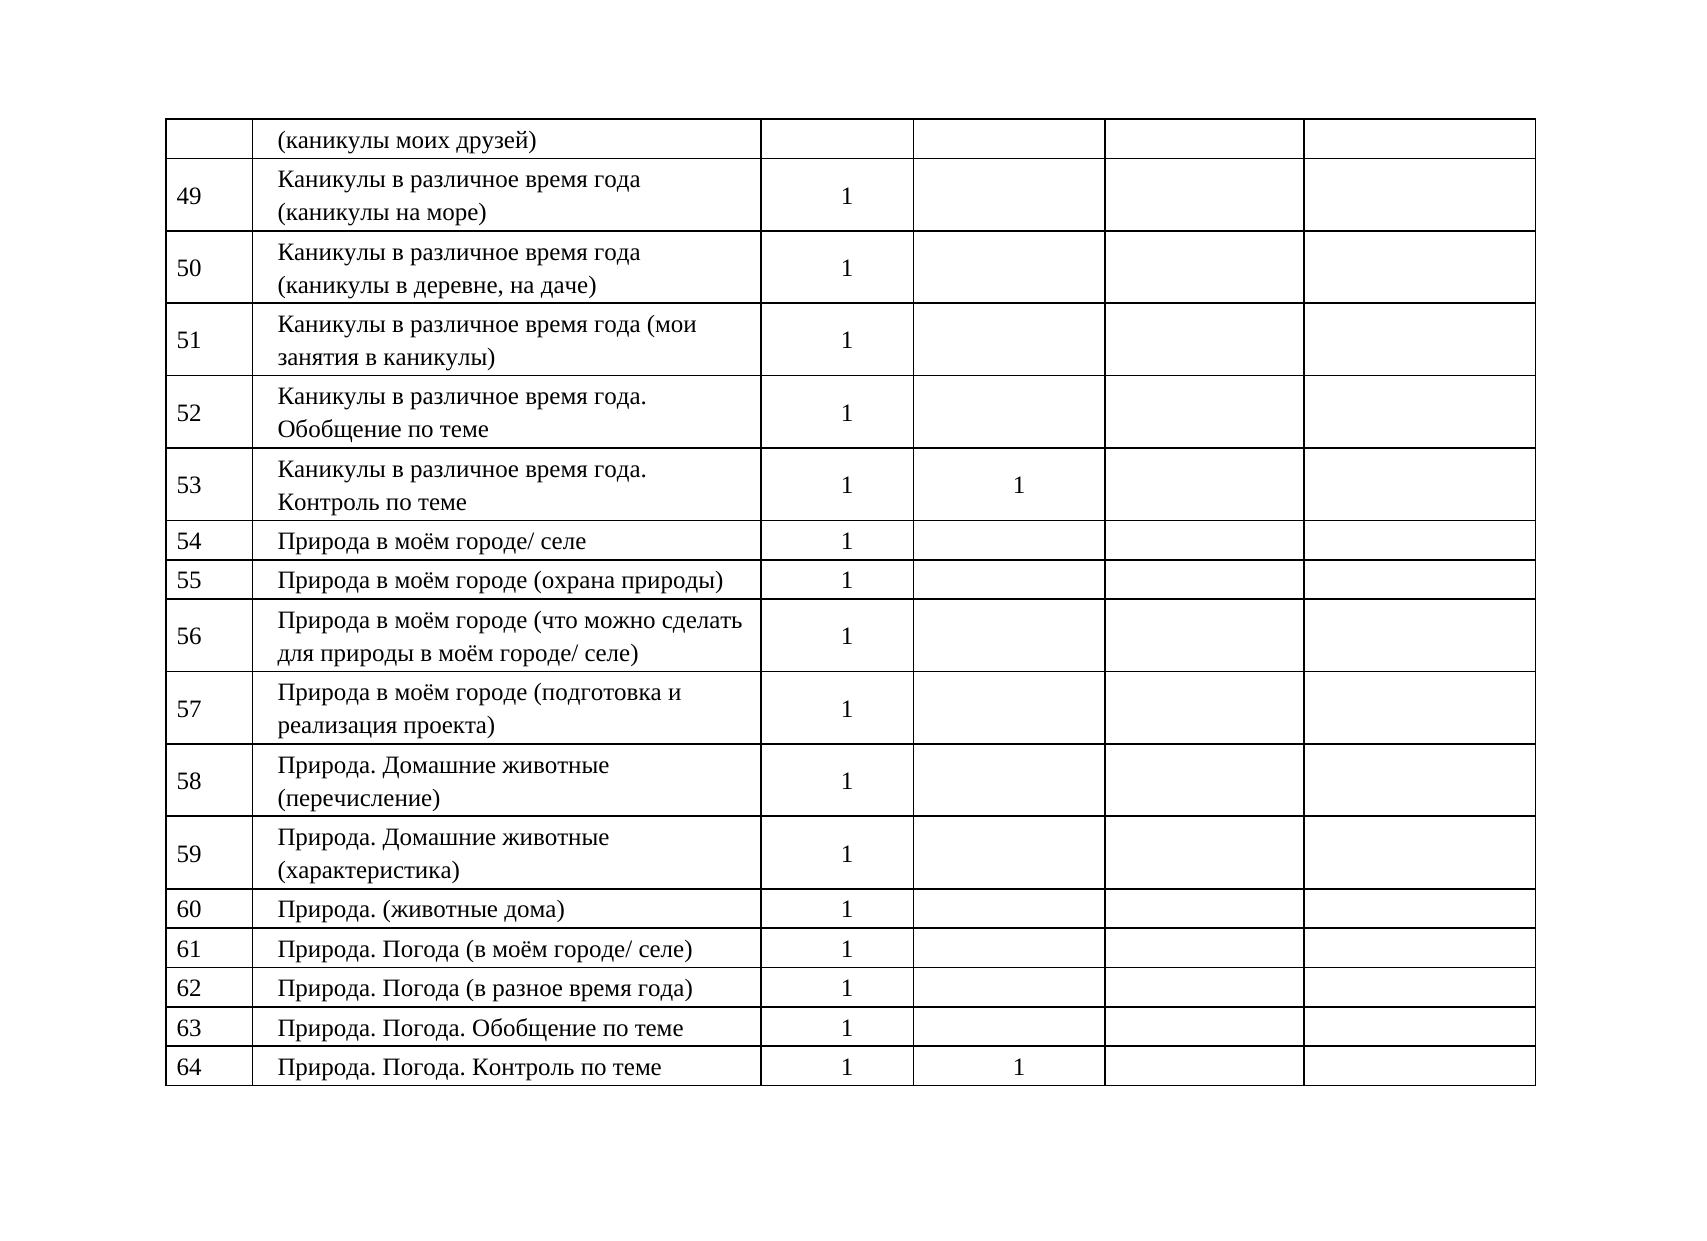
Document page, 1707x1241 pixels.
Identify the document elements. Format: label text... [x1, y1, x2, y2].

table_cell 1 [914, 1047, 1104, 1085]
table_cell [914, 376, 1104, 447]
table_cell [1305, 929, 1535, 967]
table_cell 1 [762, 232, 913, 302]
table_cell 1 [762, 376, 913, 447]
table_cell Природа. Погода (в разное время года) [253, 968, 760, 1006]
table_cell [914, 672, 1104, 743]
table_cell Природа. Погода. Контроль по теме [253, 1047, 760, 1085]
table_cell 1 [762, 561, 913, 598]
table_cell 1 [762, 745, 913, 815]
table_cell 1 [762, 817, 913, 888]
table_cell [253, 120, 760, 157]
table_cell 58 [167, 745, 252, 815]
table_cell [914, 120, 1104, 157]
table_cell [1305, 672, 1535, 743]
table_cell Природа. Погода (в моём городе/ селе) [253, 929, 760, 967]
table_cell 57 [167, 672, 252, 743]
table_cell 1 [762, 159, 913, 230]
table_cell [1106, 968, 1303, 1006]
table_cell 1 [762, 968, 913, 1006]
table_cell [1106, 745, 1303, 815]
table_cell [1305, 561, 1535, 598]
table_cell [1106, 1008, 1303, 1045]
table_cell [1106, 1047, 1303, 1085]
table_cell 1 [762, 304, 913, 375]
table_cell 55 [167, 561, 252, 598]
table_cell Каникулы в различное время года (каникулы на море) [253, 159, 760, 230]
table_cell [914, 890, 1104, 927]
table_cell [1305, 890, 1535, 927]
table_cell [1305, 600, 1535, 671]
table_cell 51 [167, 304, 252, 375]
table_cell Каникулы в различное время года. Контроль по теме [253, 449, 760, 519]
table_cell [1106, 890, 1303, 927]
table_cell 61 [167, 929, 252, 967]
table_cell 1 [762, 890, 913, 927]
table_cell [914, 745, 1104, 815]
table_cell 1 [762, 521, 913, 559]
table_cell 52 [167, 376, 252, 447]
table_cell 1 [762, 449, 913, 519]
table_cell [914, 968, 1104, 1006]
table_cell [914, 600, 1104, 671]
table_cell [1106, 600, 1303, 671]
table_cell [1305, 304, 1535, 375]
table_cell [914, 159, 1104, 230]
table_cell 59 [167, 817, 252, 888]
table_cell 54 [167, 521, 252, 559]
table_cell Каникулы в различное время года. Обобщение по теме [253, 376, 760, 447]
table_cell 63 [167, 1008, 252, 1045]
table_cell [1106, 232, 1303, 302]
table_cell Природа. Домашние животные (перечисление) [253, 745, 760, 815]
table_cell 60 [167, 890, 252, 927]
table_cell [1305, 449, 1535, 519]
table_cell 53 [167, 449, 252, 519]
table_cell [1106, 449, 1303, 519]
table_cell Природа в моём городе (охрана природы) [253, 561, 760, 598]
table_cell 48 [167, 120, 252, 157]
table_cell [1305, 1047, 1535, 1085]
table_cell 62 [167, 968, 252, 1006]
table_cell 56 [167, 600, 252, 671]
table_cell [1305, 376, 1535, 447]
table_cell 1 [762, 600, 913, 671]
table_cell [1106, 120, 1303, 157]
table_cell 1 [762, 1008, 913, 1045]
table_cell [914, 1008, 1104, 1045]
table_cell [914, 817, 1104, 888]
table_cell 49 [167, 159, 252, 230]
table_cell [1106, 376, 1303, 447]
table_cell [914, 561, 1104, 598]
table_cell [1106, 561, 1303, 598]
table_cell [1305, 120, 1535, 157]
table_cell [1305, 521, 1535, 559]
table_cell Природа в моём городе (что можно сделать для природы в моём городе/ селе) [253, 600, 760, 671]
table_cell Природа. (животные дома) [253, 890, 760, 927]
table_cell [1106, 304, 1303, 375]
table_cell 64 [167, 1047, 252, 1085]
table_cell [914, 304, 1104, 375]
table_cell Природа. Погода. Обобщение по теме [253, 1008, 760, 1045]
table_cell [914, 929, 1104, 967]
table_cell [1305, 232, 1535, 302]
table_cell [1305, 817, 1535, 888]
table_cell [1106, 521, 1303, 559]
table_cell Природа. Домашние животные (характеристика) [253, 817, 760, 888]
table_cell [1305, 1008, 1535, 1045]
table_cell 1 [762, 1047, 913, 1085]
table_cell [914, 232, 1104, 302]
table_cell 1 [914, 449, 1104, 519]
table_cell [1106, 929, 1303, 967]
table_cell [914, 521, 1104, 559]
table_cell 1 [762, 672, 913, 743]
table_cell Природа в моём городе/ селе [253, 521, 760, 559]
table_cell 1 [762, 929, 913, 967]
table_cell [1106, 159, 1303, 230]
table_cell [1305, 968, 1535, 1006]
table_cell 1 [762, 120, 913, 157]
table_cell Каникулы в различное время года (каникулы в деревне, на даче) [253, 232, 760, 302]
table_cell 50 [167, 232, 252, 302]
table_cell Каникулы в различное время года (мои занятия в каникулы) [253, 304, 760, 375]
table_cell [1106, 672, 1303, 743]
table_cell [1106, 817, 1303, 888]
table_cell [1305, 159, 1535, 230]
table_cell Природа в моём городе (подготовка и реализация проекта) [253, 672, 760, 743]
table_cell [1305, 745, 1535, 815]
